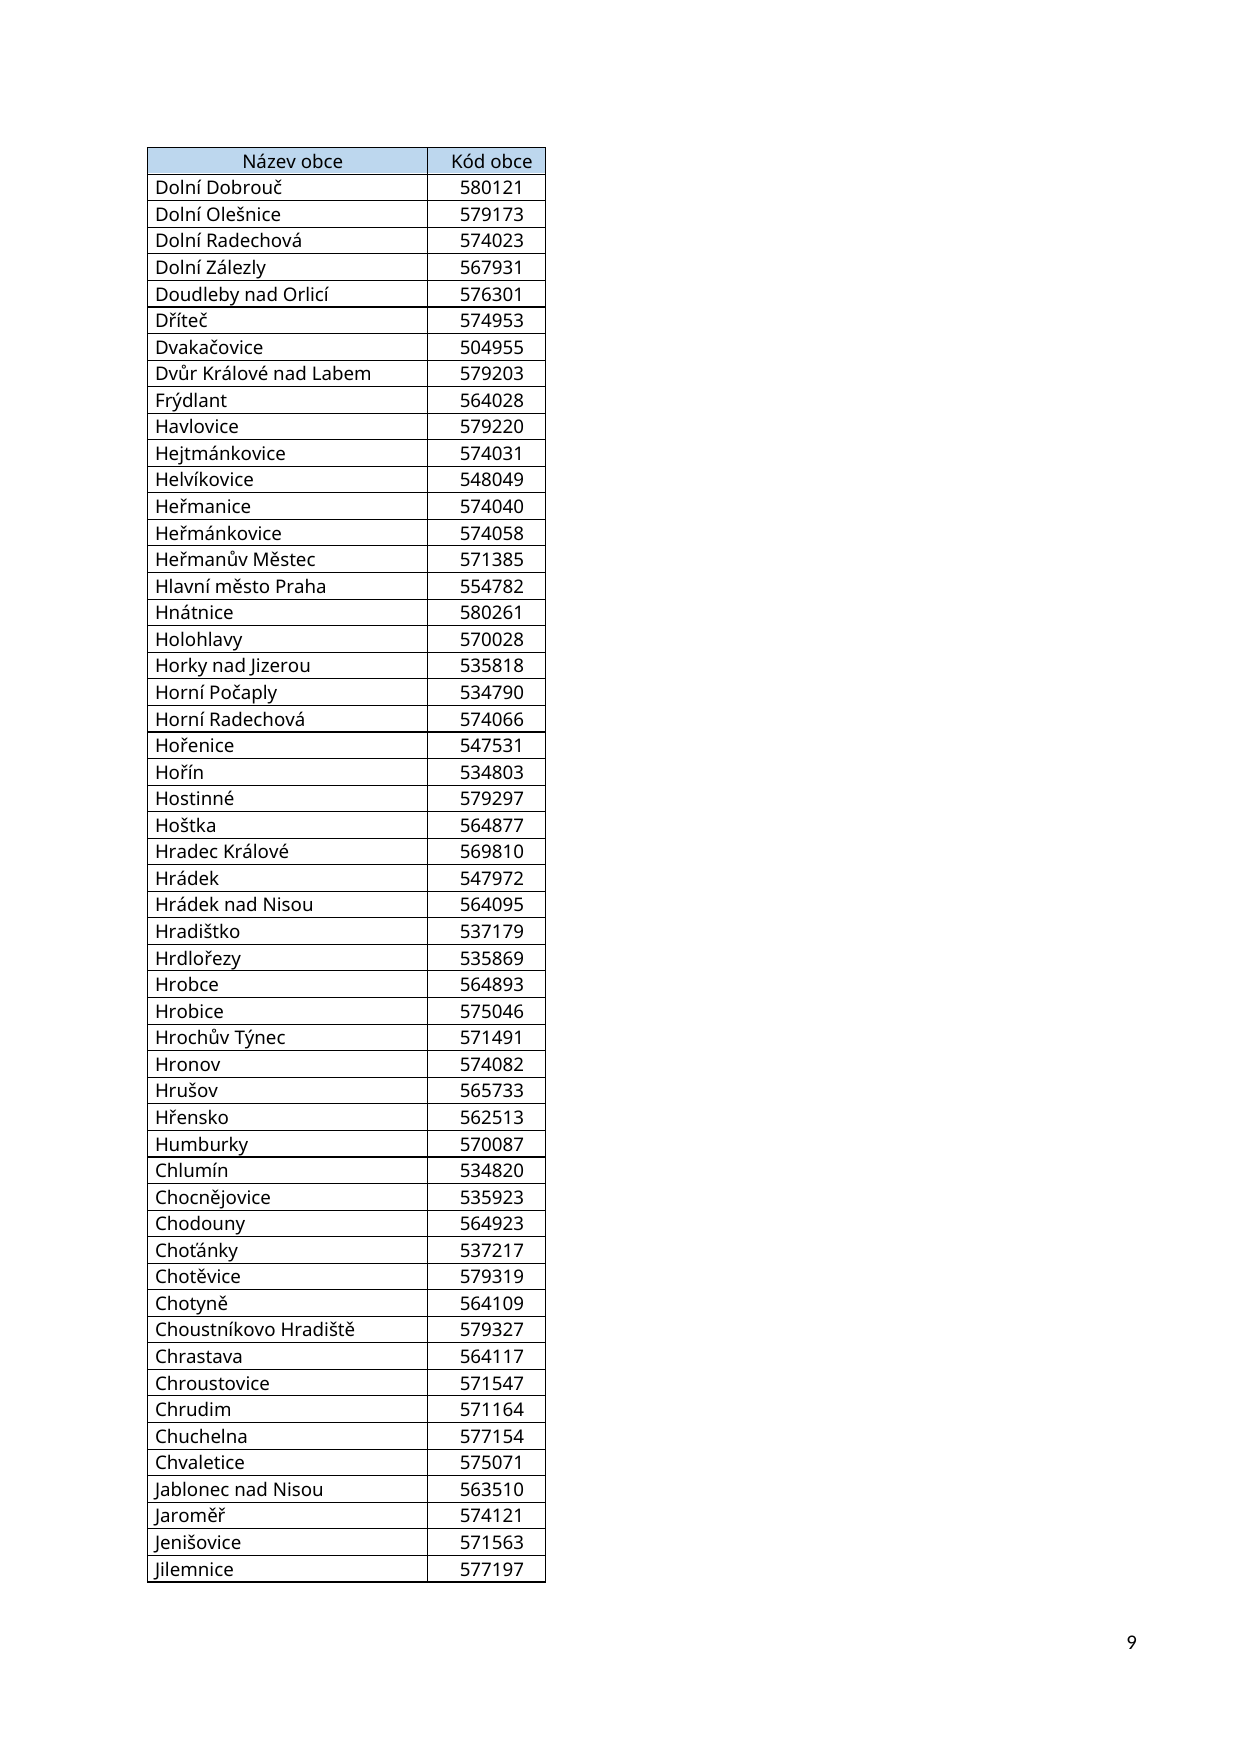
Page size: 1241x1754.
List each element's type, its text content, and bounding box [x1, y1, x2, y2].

table_cell Hořín [148, 759, 427, 784]
table_cell Hrdlořezy [148, 945, 427, 970]
table_cell Hradec Králové [148, 839, 427, 864]
table_cell 579297 [428, 786, 545, 811]
table_cell Chroustovice [148, 1370, 427, 1395]
table_cell 564028 [428, 387, 545, 413]
table_cell Hrádek [148, 865, 427, 891]
table_cell Hrochův Týnec [148, 1025, 427, 1050]
table_cell 564893 [428, 971, 545, 997]
table_cell Hrobice [148, 998, 427, 1023]
table_cell 575046 [428, 998, 545, 1023]
table_cell 563510 [428, 1476, 545, 1502]
table_cell Jaroměř [148, 1503, 427, 1528]
table_cell Horní Radechová [148, 706, 427, 731]
table_cell 569810 [428, 839, 545, 864]
table_cell 534803 [428, 759, 545, 784]
table_cell 574066 [428, 706, 545, 731]
table_cell 537179 [428, 918, 545, 944]
table_cell 570087 [428, 1131, 545, 1156]
table_cell 504955 [428, 334, 545, 359]
table_cell Choťánky [148, 1237, 427, 1263]
table_cell 547531 [428, 733, 545, 758]
table_cell Frýdlant [148, 387, 427, 413]
table_cell Helvíkovice [148, 467, 427, 492]
table_cell 571547 [428, 1370, 545, 1395]
table_cell 574040 [428, 493, 545, 519]
table_cell 577197 [428, 1556, 545, 1581]
table_cell Dolní Dobrouč [148, 175, 427, 200]
table_cell 564095 [428, 892, 545, 917]
table_cell Hrušov [148, 1078, 427, 1103]
table_cell Hnátnice [148, 600, 427, 625]
table_cell 565733 [428, 1078, 545, 1103]
table_cell 548049 [428, 467, 545, 492]
table_cell Jablonec nad Nisou [148, 1476, 427, 1502]
table_cell 571563 [428, 1529, 545, 1555]
table_cell 535869 [428, 945, 545, 970]
table_cell 579327 [428, 1317, 545, 1342]
table_cell Dříteč [148, 308, 427, 333]
table_cell Chrudim [148, 1396, 427, 1422]
table_cell Jilemnice [148, 1556, 427, 1581]
table_header Název obce [148, 148, 427, 173]
table_cell Hořenice [148, 733, 427, 758]
table_cell 564923 [428, 1211, 545, 1236]
table_cell Dolní Zálezly [148, 254, 427, 280]
table_cell 571491 [428, 1025, 545, 1050]
table_cell 574953 [428, 308, 545, 333]
table_cell Hostinné [148, 786, 427, 811]
table_cell Humburky [148, 1131, 427, 1156]
table_cell 534820 [428, 1158, 545, 1183]
table_cell Horní Počaply [148, 679, 427, 705]
table_cell 574031 [428, 440, 545, 466]
table_cell Havlovice [148, 414, 427, 439]
table_cell 580121 [428, 175, 545, 200]
table_cell Hrobce [148, 971, 427, 997]
table_cell 537217 [428, 1237, 545, 1263]
table_cell 534790 [428, 679, 545, 705]
table_cell 579173 [428, 201, 545, 227]
table_cell 574023 [428, 228, 545, 253]
table_cell Hradištko [148, 918, 427, 944]
table_header Kód obce [428, 148, 545, 173]
table_cell Heřmánkovice [148, 520, 427, 545]
table_cell 574121 [428, 1503, 545, 1528]
table_cell 564109 [428, 1290, 545, 1316]
table_cell Heřmanice [148, 493, 427, 519]
table_cell Chrastava [148, 1343, 427, 1369]
table_cell 580261 [428, 600, 545, 625]
table_cell 570028 [428, 626, 545, 652]
table_cell 576301 [428, 281, 545, 306]
table_cell Doudleby nad Orlicí [148, 281, 427, 306]
table_cell Hejtmánkovice [148, 440, 427, 466]
table_cell Chocnějovice [148, 1184, 427, 1209]
table_cell 574058 [428, 520, 545, 545]
table_cell 567931 [428, 254, 545, 280]
table_cell Chuchelna [148, 1423, 427, 1448]
table_cell 535923 [428, 1184, 545, 1209]
table_cell 579319 [428, 1264, 545, 1289]
table_cell 575071 [428, 1450, 545, 1475]
table_cell Hronov [148, 1051, 427, 1077]
table_cell Hlavní město Praha [148, 573, 427, 598]
table_cell Dvůr Králové nad Labem [148, 361, 427, 386]
table_cell Dolní Olešnice [148, 201, 427, 227]
table_cell 547972 [428, 865, 545, 891]
table_cell Chotyně [148, 1290, 427, 1316]
table_cell Chotěvice [148, 1264, 427, 1289]
table_cell Hrádek nad Nisou [148, 892, 427, 917]
table_cell 535818 [428, 653, 545, 678]
table_cell 564877 [428, 812, 545, 838]
table_cell 579203 [428, 361, 545, 386]
table_cell 571385 [428, 546, 545, 572]
table_cell Heřmanův Městec [148, 546, 427, 572]
table_cell Hoštka [148, 812, 427, 838]
table_cell Hřensko [148, 1104, 427, 1130]
table_cell Chlumín [148, 1158, 427, 1183]
table_cell Jenišovice [148, 1529, 427, 1555]
table_cell 574082 [428, 1051, 545, 1077]
table_cell 554782 [428, 573, 545, 598]
table_cell 564117 [428, 1343, 545, 1369]
table_cell Dvakačovice [148, 334, 427, 359]
table_cell Chvaletice [148, 1450, 427, 1475]
table_cell 579220 [428, 414, 545, 439]
table_cell Horky nad Jizerou [148, 653, 427, 678]
table_cell Dolní Radechová [148, 228, 427, 253]
table_cell 577154 [428, 1423, 545, 1448]
table_cell Choustníkovo Hradiště [148, 1317, 427, 1342]
table_cell Holohlavy [148, 626, 427, 652]
table_cell 571164 [428, 1396, 545, 1422]
table_cell 562513 [428, 1104, 545, 1130]
table_cell Chodouny [148, 1211, 427, 1236]
